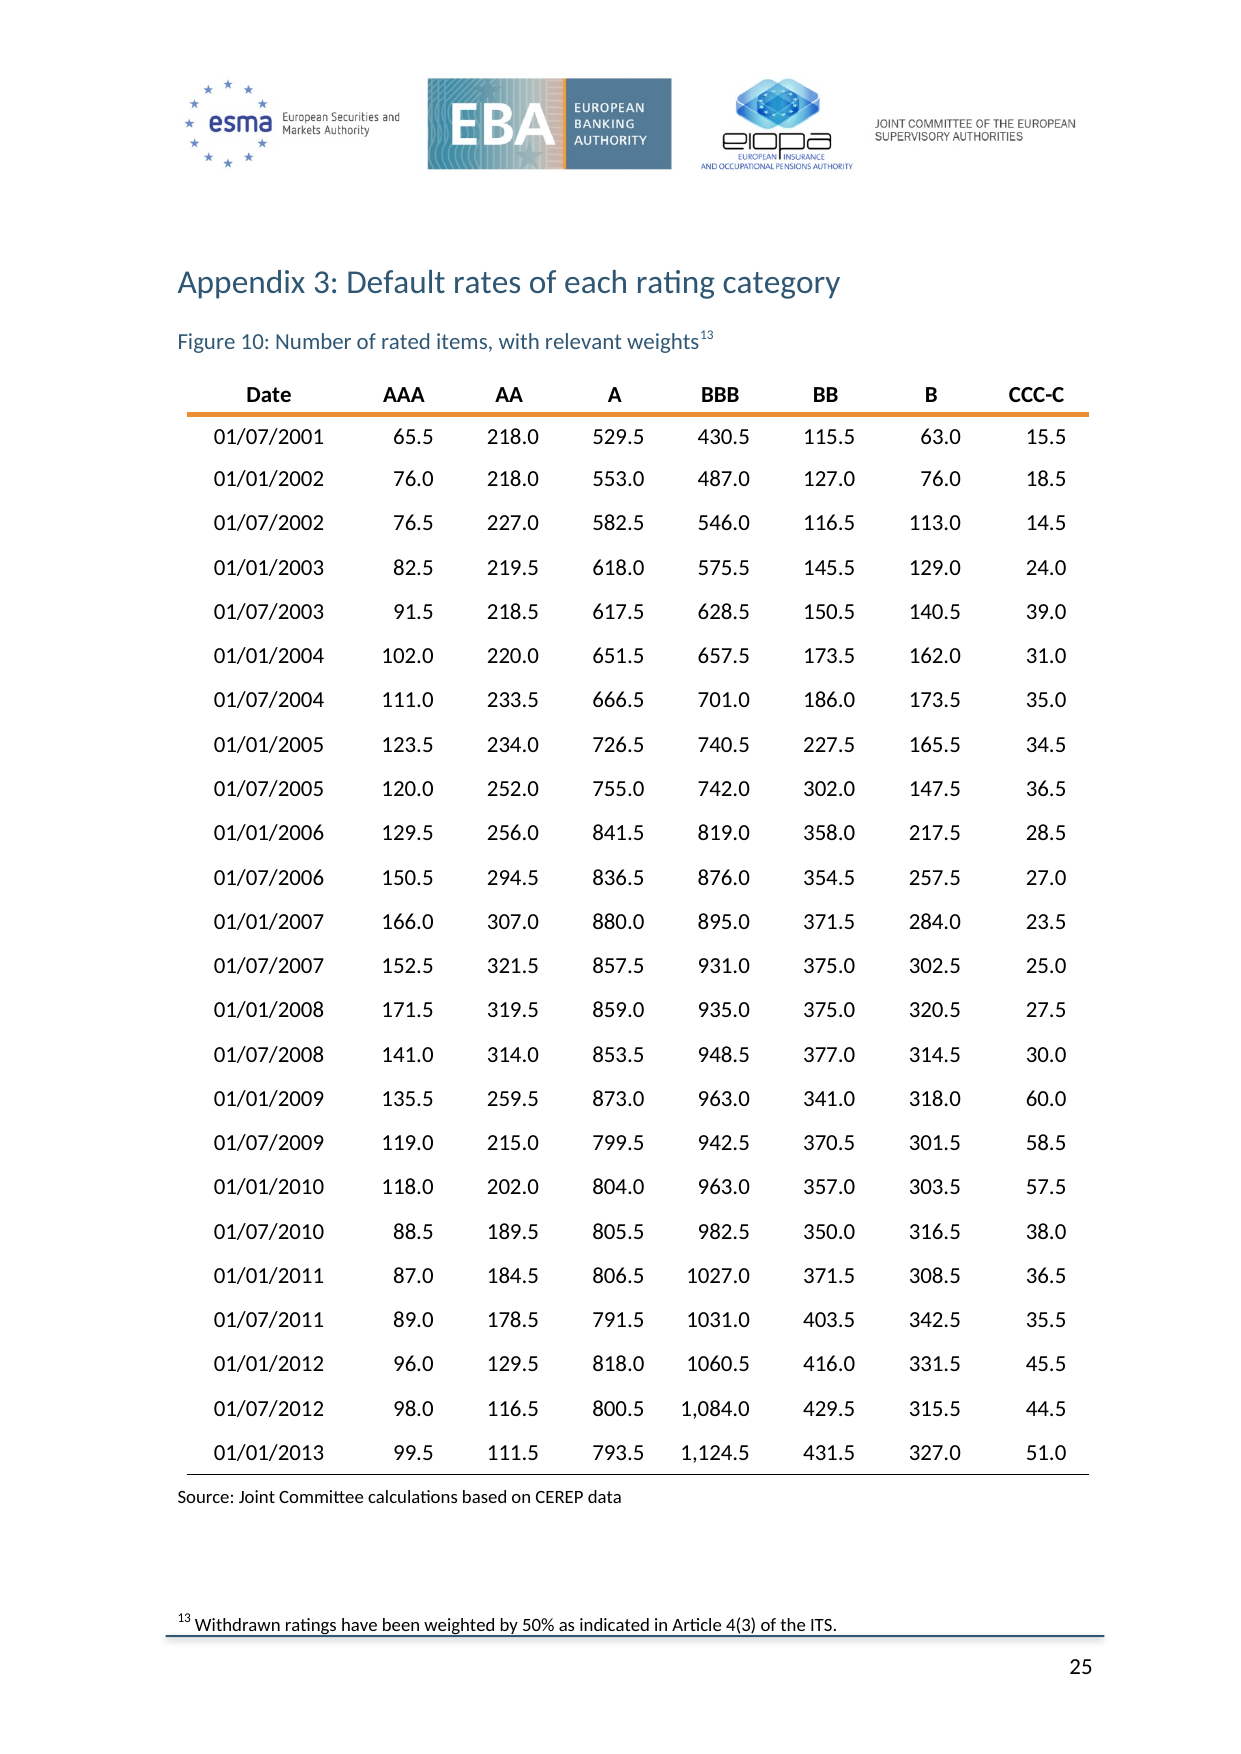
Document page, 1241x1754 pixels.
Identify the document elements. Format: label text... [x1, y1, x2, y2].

table_cell 618.0 [562, 545, 667, 589]
table_cell 01/01/2005 [187, 722, 351, 766]
table_cell 01/01/2006 [187, 810, 351, 854]
table_cell 166.0 [351, 899, 456, 943]
table_cell 115.5 [773, 417, 878, 456]
table_cell 178.5 [456, 1297, 562, 1341]
table_cell 01/01/2013 [187, 1430, 351, 1474]
table_cell 294.5 [456, 855, 562, 899]
table_cell 218.0 [456, 417, 562, 456]
table_cell 140.5 [878, 589, 984, 633]
table_cell 354.5 [773, 855, 878, 899]
table_cell 791.5 [562, 1297, 667, 1341]
table_cell 371.5 [773, 1253, 878, 1297]
table_cell 116.5 [456, 1386, 562, 1430]
table_cell 186.0 [773, 678, 878, 722]
table_cell 403.5 [773, 1297, 878, 1341]
table_cell 582.5 [562, 500, 667, 544]
table_cell 880.0 [562, 899, 667, 943]
table_header BB [773, 368, 878, 412]
table_cell 102.0 [351, 633, 456, 677]
table_cell 375.0 [773, 943, 878, 987]
table_cell 553.0 [562, 456, 667, 500]
table_cell 218.5 [456, 589, 562, 633]
title Figure 10: Number of rated items, with relevant weights [177, 327, 1092, 355]
table_cell 948.5 [667, 1032, 773, 1076]
table_cell 15.5 [984, 417, 1089, 456]
table_cell 150.5 [773, 589, 878, 633]
table_cell 357.0 [773, 1164, 878, 1209]
table_cell 895.0 [667, 899, 773, 943]
table_cell 113.0 [878, 500, 984, 544]
table_cell 307.0 [456, 899, 562, 943]
table_cell 141.0 [351, 1032, 456, 1076]
table_cell 162.0 [878, 633, 984, 677]
table_cell 701.0 [667, 678, 773, 722]
table_cell 575.5 [667, 545, 773, 589]
table_cell 171.5 [351, 987, 456, 1032]
table_cell 227.5 [773, 722, 878, 766]
table_cell 1,124.5 [667, 1430, 773, 1474]
table_cell 431.5 [773, 1430, 878, 1474]
table_cell 1027.0 [667, 1253, 773, 1297]
table_cell 529.5 [562, 417, 667, 456]
table_cell 60.0 [984, 1076, 1089, 1120]
table_cell 319.5 [456, 987, 562, 1032]
table_cell 302.5 [878, 943, 984, 987]
table_cell 145.5 [773, 545, 878, 589]
table_cell 308.5 [878, 1253, 984, 1297]
table_cell 818.0 [562, 1341, 667, 1386]
table_cell 259.5 [456, 1076, 562, 1120]
table_cell 546.0 [667, 500, 773, 544]
table_cell 98.0 [351, 1386, 456, 1430]
table_cell 963.0 [667, 1164, 773, 1209]
text Source: Joint Committee calculations based on CEREP data [177, 1487, 1092, 1508]
table_cell 1060.5 [667, 1341, 773, 1386]
table_cell 119.0 [351, 1120, 456, 1164]
table_cell 129.0 [878, 545, 984, 589]
table_cell 25.0 [984, 943, 1089, 987]
table_cell 220.0 [456, 633, 562, 677]
table_cell 14.5 [984, 500, 1089, 544]
table_cell 257.5 [878, 855, 984, 899]
table_cell 01/01/2003 [187, 545, 351, 589]
table_cell 1031.0 [667, 1297, 773, 1341]
table_cell 173.5 [773, 633, 878, 677]
table_cell 34.5 [984, 722, 1089, 766]
table_cell 805.5 [562, 1209, 667, 1253]
table_cell 58.5 [984, 1120, 1089, 1164]
table_cell 01/07/2012 [187, 1386, 351, 1430]
table_header AA [456, 368, 562, 412]
table_cell 129.5 [351, 810, 456, 854]
table_cell 375.0 [773, 987, 878, 1032]
table_cell 82.5 [351, 545, 456, 589]
table_cell 35.0 [984, 678, 1089, 722]
table_cell 127.0 [773, 456, 878, 500]
table_cell 01/07/2011 [187, 1297, 351, 1341]
table_cell 876.0 [667, 855, 773, 899]
table_cell 184.5 [456, 1253, 562, 1297]
table_cell 65.5 [351, 417, 456, 456]
table_cell 01/07/2009 [187, 1120, 351, 1164]
table_cell 657.5 [667, 633, 773, 677]
table_cell 63.0 [878, 417, 984, 456]
table_cell 96.0 [351, 1341, 456, 1386]
table_cell 321.5 [456, 943, 562, 987]
table_cell 234.0 [456, 722, 562, 766]
table_cell 218.0 [456, 456, 562, 500]
table_cell 01/01/2002 [187, 456, 351, 500]
table_cell 24.0 [984, 545, 1089, 589]
table_header A [562, 368, 667, 412]
table_cell 315.5 [878, 1386, 984, 1430]
table_cell 256.0 [456, 810, 562, 854]
table_cell 01/01/2008 [187, 987, 351, 1032]
table_cell 341.0 [773, 1076, 878, 1120]
table_cell 91.5 [351, 589, 456, 633]
table_cell 01/07/2002 [187, 500, 351, 544]
table_cell 755.0 [562, 766, 667, 810]
table_cell 01/01/2012 [187, 1341, 351, 1386]
table_cell 165.5 [878, 722, 984, 766]
table_cell 942.5 [667, 1120, 773, 1164]
table_cell 01/01/2010 [187, 1164, 351, 1209]
table_cell 129.5 [456, 1341, 562, 1386]
table_cell 01/07/2005 [187, 766, 351, 810]
table_cell 01/01/2004 [187, 633, 351, 677]
table_cell 202.0 [456, 1164, 562, 1209]
table_cell 331.5 [878, 1341, 984, 1386]
table_cell 123.5 [351, 722, 456, 766]
table_cell 430.5 [667, 417, 773, 456]
table_cell 800.5 [562, 1386, 667, 1430]
table_cell 87.0 [351, 1253, 456, 1297]
table_header CCC-C [984, 368, 1089, 412]
title Appendix 3: Default rates of each rating category [177, 261, 1092, 302]
table_cell 173.5 [878, 678, 984, 722]
table_cell 01/07/2008 [187, 1032, 351, 1076]
table_cell 27.0 [984, 855, 1089, 899]
table_cell 841.5 [562, 810, 667, 854]
table_cell 44.5 [984, 1386, 1089, 1430]
table_cell 150.5 [351, 855, 456, 899]
table_cell 931.0 [667, 943, 773, 987]
table_cell 416.0 [773, 1341, 878, 1386]
table_cell 27.5 [984, 987, 1089, 1032]
table_header AAA [351, 368, 456, 412]
table_cell 617.5 [562, 589, 667, 633]
table_cell 01/01/2007 [187, 899, 351, 943]
table_cell 120.0 [351, 766, 456, 810]
table_cell 39.0 [984, 589, 1089, 633]
table_cell 88.5 [351, 1209, 456, 1253]
table_cell 982.5 [667, 1209, 773, 1253]
table_cell 740.5 [667, 722, 773, 766]
table_cell 628.5 [667, 589, 773, 633]
table_cell 233.5 [456, 678, 562, 722]
table_cell 30.0 [984, 1032, 1089, 1076]
table_header B [878, 368, 984, 412]
table_cell 806.5 [562, 1253, 667, 1297]
table_cell 215.0 [456, 1120, 562, 1164]
table_cell 314.5 [878, 1032, 984, 1076]
table_cell 36.5 [984, 766, 1089, 810]
table_cell 742.0 [667, 766, 773, 810]
table_cell 371.5 [773, 899, 878, 943]
table_cell 377.0 [773, 1032, 878, 1076]
table_cell 01/07/2003 [187, 589, 351, 633]
table_cell 01/01/2011 [187, 1253, 351, 1297]
table_cell 799.5 [562, 1120, 667, 1164]
table_cell 429.5 [773, 1386, 878, 1430]
table_cell 350.0 [773, 1209, 878, 1253]
table_cell 327.0 [878, 1430, 984, 1474]
table_cell 793.5 [562, 1430, 667, 1474]
table_cell 314.0 [456, 1032, 562, 1076]
table_cell 726.5 [562, 722, 667, 766]
table_cell 819.0 [667, 810, 773, 854]
table_cell 370.5 [773, 1120, 878, 1164]
table_cell 1,084.0 [667, 1386, 773, 1430]
table_cell 51.0 [984, 1430, 1089, 1474]
table_cell 217.5 [878, 810, 984, 854]
table_cell 111.0 [351, 678, 456, 722]
table_cell 836.5 [562, 855, 667, 899]
table_cell 320.5 [878, 987, 984, 1032]
table_cell 859.0 [562, 987, 667, 1032]
table_cell 89.0 [351, 1297, 456, 1341]
table_cell 651.5 [562, 633, 667, 677]
table_cell 301.5 [878, 1120, 984, 1164]
table_cell 57.5 [984, 1164, 1089, 1209]
table_cell 316.5 [878, 1209, 984, 1253]
table_cell 873.0 [562, 1076, 667, 1120]
table_cell 118.0 [351, 1164, 456, 1209]
table_cell 284.0 [878, 899, 984, 943]
table_cell 302.0 [773, 766, 878, 810]
table_cell 853.5 [562, 1032, 667, 1076]
table_cell 36.5 [984, 1253, 1089, 1297]
table_cell 135.5 [351, 1076, 456, 1120]
table_cell 227.0 [456, 500, 562, 544]
table_cell 804.0 [562, 1164, 667, 1209]
table_cell 28.5 [984, 810, 1089, 854]
table_cell 99.5 [351, 1430, 456, 1474]
table_cell 111.5 [456, 1430, 562, 1474]
table_cell 147.5 [878, 766, 984, 810]
table_cell 31.0 [984, 633, 1089, 677]
table_cell 318.0 [878, 1076, 984, 1120]
table_cell 252.0 [456, 766, 562, 810]
table_cell 01/07/2010 [187, 1209, 351, 1253]
table_cell 01/01/2009 [187, 1076, 351, 1120]
table_cell 45.5 [984, 1341, 1089, 1386]
table_cell 342.5 [878, 1297, 984, 1341]
table_cell 18.5 [984, 456, 1089, 500]
table_cell 152.5 [351, 943, 456, 987]
table_cell 38.0 [984, 1209, 1089, 1253]
table_cell 01/07/2001 [187, 417, 351, 456]
table_cell 01/07/2006 [187, 855, 351, 899]
table_cell 303.5 [878, 1164, 984, 1209]
table_cell 76.0 [351, 456, 456, 500]
table_cell 189.5 [456, 1209, 562, 1253]
table_header BBB [667, 368, 773, 412]
table_cell 963.0 [667, 1076, 773, 1120]
table_cell 35.5 [984, 1297, 1089, 1341]
table_cell 358.0 [773, 810, 878, 854]
table_cell 116.5 [773, 500, 878, 544]
table_cell 01/07/2007 [187, 943, 351, 987]
table_header Date [187, 368, 351, 412]
table_cell 857.5 [562, 943, 667, 987]
table_cell 76.5 [351, 500, 456, 544]
table_cell 23.5 [984, 899, 1089, 943]
table_cell 935.0 [667, 987, 773, 1032]
table_cell 487.0 [667, 456, 773, 500]
table_cell 219.5 [456, 545, 562, 589]
picture [177, 73, 1088, 174]
table_cell 01/07/2004 [187, 678, 351, 722]
table_cell 666.5 [562, 678, 667, 722]
table_cell 76.0 [878, 456, 984, 500]
